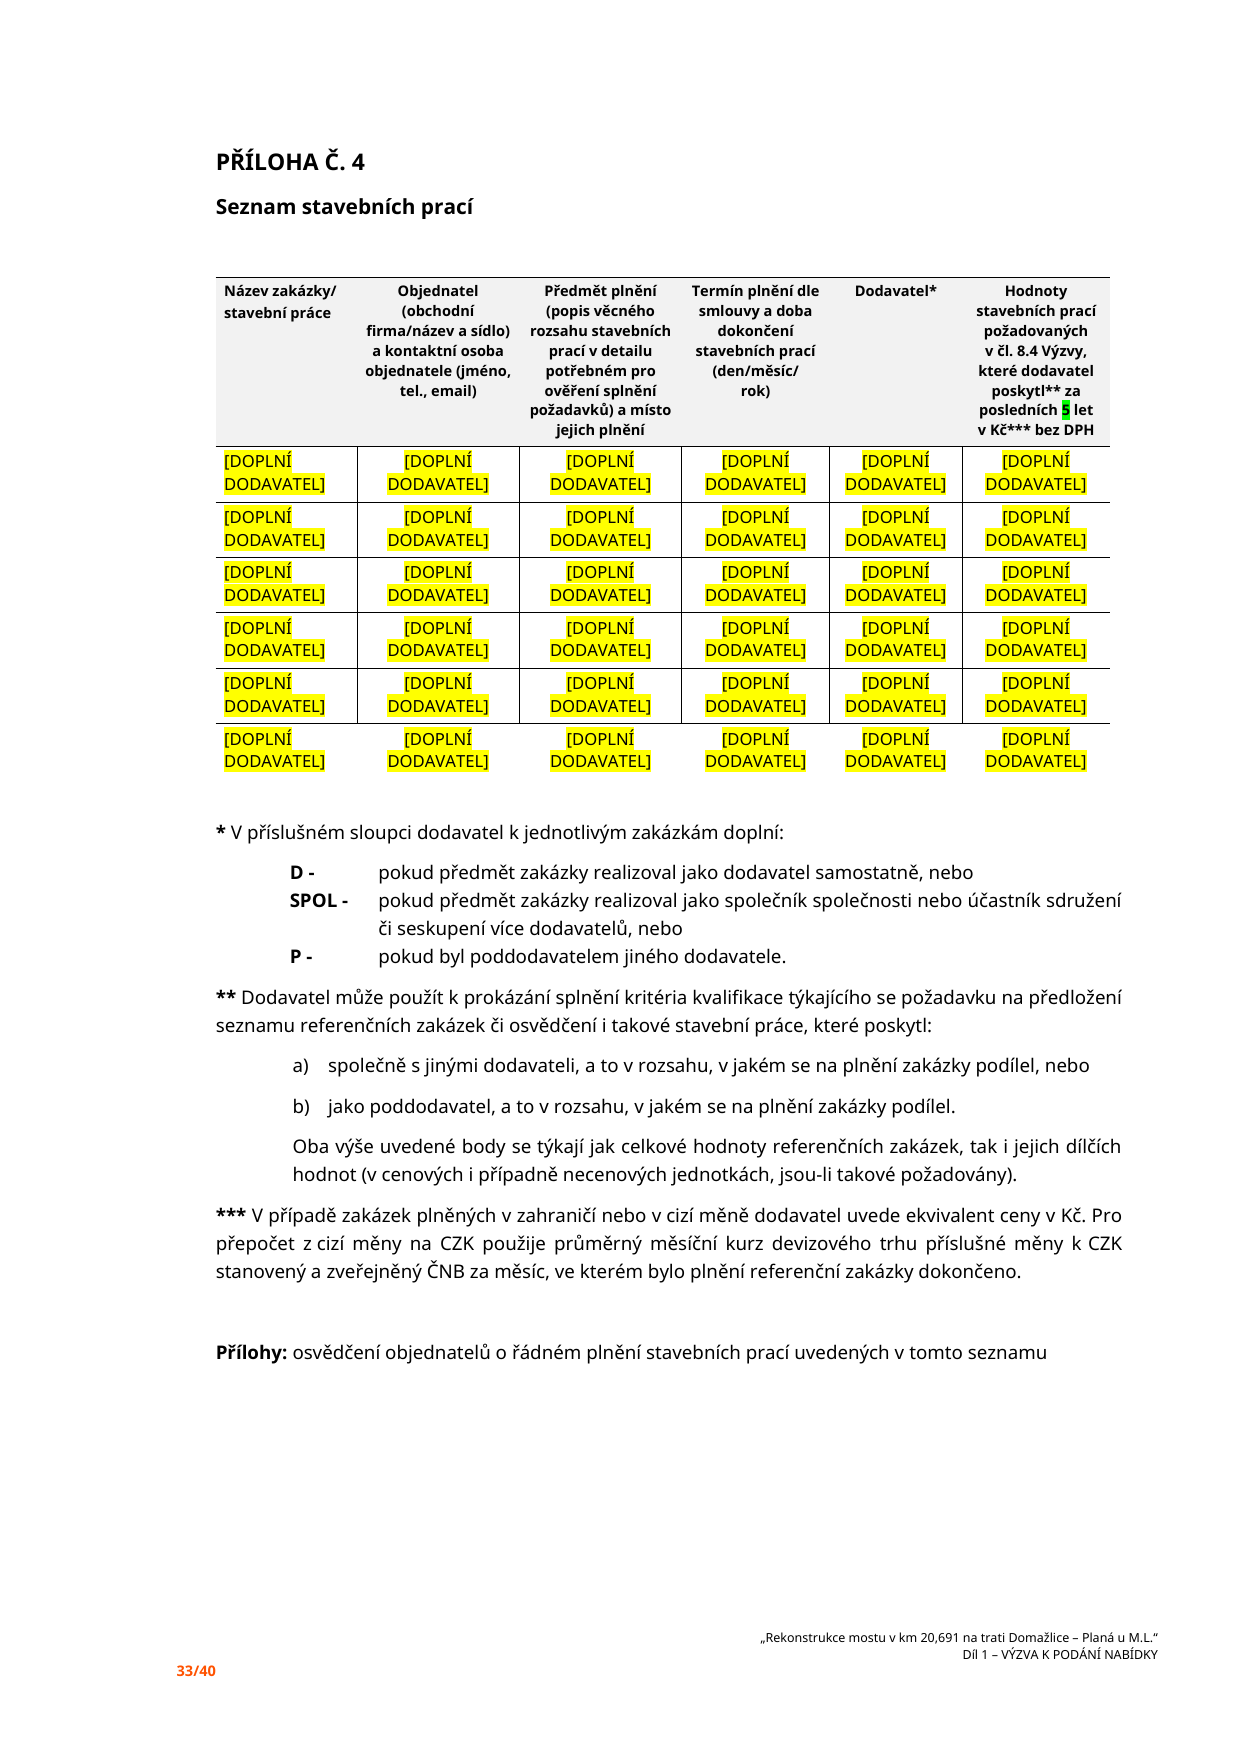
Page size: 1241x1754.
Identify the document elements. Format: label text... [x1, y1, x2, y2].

table_cell [DOPLNÍ DODAVATEL] [520, 447, 681, 501]
list Oba výše uvedené body se týkají jak celkové hodnoty referenčních zakázek, tak i jejich dílčích hodnot (v cenových i případně necenových jednotkách, jsou-li takové požadovány). [292, 1134, 1122, 1187]
text *** V případě zakázek plněných v zahraničí nebo v cizí měně dodavatel uvede ekvivalent ceny v Kč. Pro přepočet z cizí měny na CZK použije průměrný měsíční kurz devizového trhu příslušné měny k CZK stanovený a zveřejněný ČNB za měsíc, ve kterém bylo plnění referenční zakázky dokončeno. [216, 1202, 1122, 1284]
table_cell [DOPLNÍ DODAVATEL] [520, 503, 681, 557]
table_cell [DOPLNÍ DODAVATEL] [830, 558, 962, 612]
table_cell [DOPLNÍ DODAVATEL] [829, 724, 962, 778]
table_cell [DOPLNÍ DODAVATEL] [216, 724, 357, 778]
text jako poddodavatel, a to v rozsahu, v jakém se na plnění zakázky podílel. [292, 1093, 1122, 1119]
table_cell [DOPLNÍ DODAVATEL] [682, 447, 829, 501]
table_cell [DOPLNÍ DODAVATEL] [963, 447, 1110, 501]
table_cell [DOPLNÍ DODAVATEL] [358, 613, 519, 668]
table_cell [DOPLNÍ DODAVATEL] [963, 669, 1110, 723]
table_cell [DOPLNÍ DODAVATEL] [830, 669, 962, 723]
text D - pokud předmět zakázky realizoval jako dodavatel samostatně, nebo [289, 859, 1122, 885]
table_header Dodavatel* [829, 278, 962, 446]
table_cell [DOPLNÍ DODAVATEL] [520, 669, 681, 723]
table_cell [DOPLNÍ DODAVATEL] [682, 613, 829, 668]
table_cell [DOPLNÍ DODAVATEL] [520, 613, 681, 668]
table_cell [DOPLNÍ DODAVATEL] [216, 669, 357, 723]
table_cell [DOPLNÍ DODAVATEL] [216, 558, 357, 612]
table_cell [DOPLNÍ DODAVATEL] [216, 447, 357, 501]
text P - pokud byl poddodavatelem jiného dodavatele. [289, 943, 1122, 969]
table_cell [DOPLNÍ DODAVATEL] [358, 669, 519, 723]
table_cell [DOPLNÍ DODAVATEL] [519, 724, 682, 778]
table_cell [DOPLNÍ DODAVATEL] [358, 503, 519, 557]
text ** Dodavatel může použít k prokázání splnění kritéria kvalifikace týkajícího se požadavku na předložení seznamu referenčních zakázek či osvědčení i takové stavební práce, které poskytl: [216, 984, 1122, 1038]
list společně s jinými dodavateli, a to v rozsahu, v jakém se na plnění zakázky podílel, nebo [292, 1053, 1122, 1078]
table_cell [DOPLNÍ DODAVATEL] [216, 503, 357, 557]
table_cell [DOPLNÍ DODAVATEL] [358, 558, 519, 612]
table_header Název zakázky/ stavební práce [216, 278, 357, 446]
table_cell [DOPLNÍ DODAVATEL] [962, 724, 1110, 778]
table_header Hodnoty stavebních prací požadovaných v čl. 8.4 Výzvy, které dodavatel poskytl** za posledních 5 let v Kč*** bez DPH [962, 278, 1110, 446]
table_cell [DOPLNÍ DODAVATEL] [830, 503, 962, 557]
text SPOL - pokud předmět zakázky realizoval jako společník společnosti nebo účastník sdružení či seskupení více dodavatelů, nebo [289, 887, 1122, 941]
table_cell [DOPLNÍ DODAVATEL] [830, 613, 962, 668]
table_cell [DOPLNÍ DODAVATEL] [520, 558, 681, 612]
table_header Předmět plnění (popis věcného rozsahu stavebních prací v detailu potřebném pro ověření splnění požadavků) a místo jejich plnění [519, 278, 682, 446]
table_cell [DOPLNÍ DODAVATEL] [682, 724, 829, 778]
table_cell [DOPLNÍ DODAVATEL] [830, 447, 962, 501]
table_cell [DOPLNÍ DODAVATEL] [682, 669, 829, 723]
table_cell [DOPLNÍ DODAVATEL] [357, 724, 519, 778]
table_cell [DOPLNÍ DODAVATEL] [682, 503, 829, 557]
text Příloha č. 4 [216, 146, 1122, 177]
table_cell [DOPLNÍ DODAVATEL] [216, 613, 357, 668]
table_header Objednatel (obchodní firma/název a sídlo) a kontaktní osoba objednatele (jméno, tel., email) [357, 278, 519, 446]
table_cell [DOPLNÍ DODAVATEL] [358, 447, 519, 501]
text * V příslušném sloupci dodavatel k jednotlivým zakázkám doplní: [216, 819, 1122, 844]
text Přílohy: osvědčení objednatelů o řádném plnění stavebních prací uvedených v tomto seznamu [216, 1339, 1122, 1365]
table_cell [DOPLNÍ DODAVATEL] [963, 613, 1110, 668]
table_cell [DOPLNÍ DODAVATEL] [963, 558, 1110, 612]
table_cell [DOPLNÍ DODAVATEL] [963, 503, 1110, 557]
table_header Termín plnění dle smlouvy a doba dokončení stavebních prací (den/měsíc/ rok) [682, 278, 829, 446]
text Seznam stavebních prací [216, 192, 1122, 221]
table_cell [DOPLNÍ DODAVATEL] [682, 558, 829, 612]
